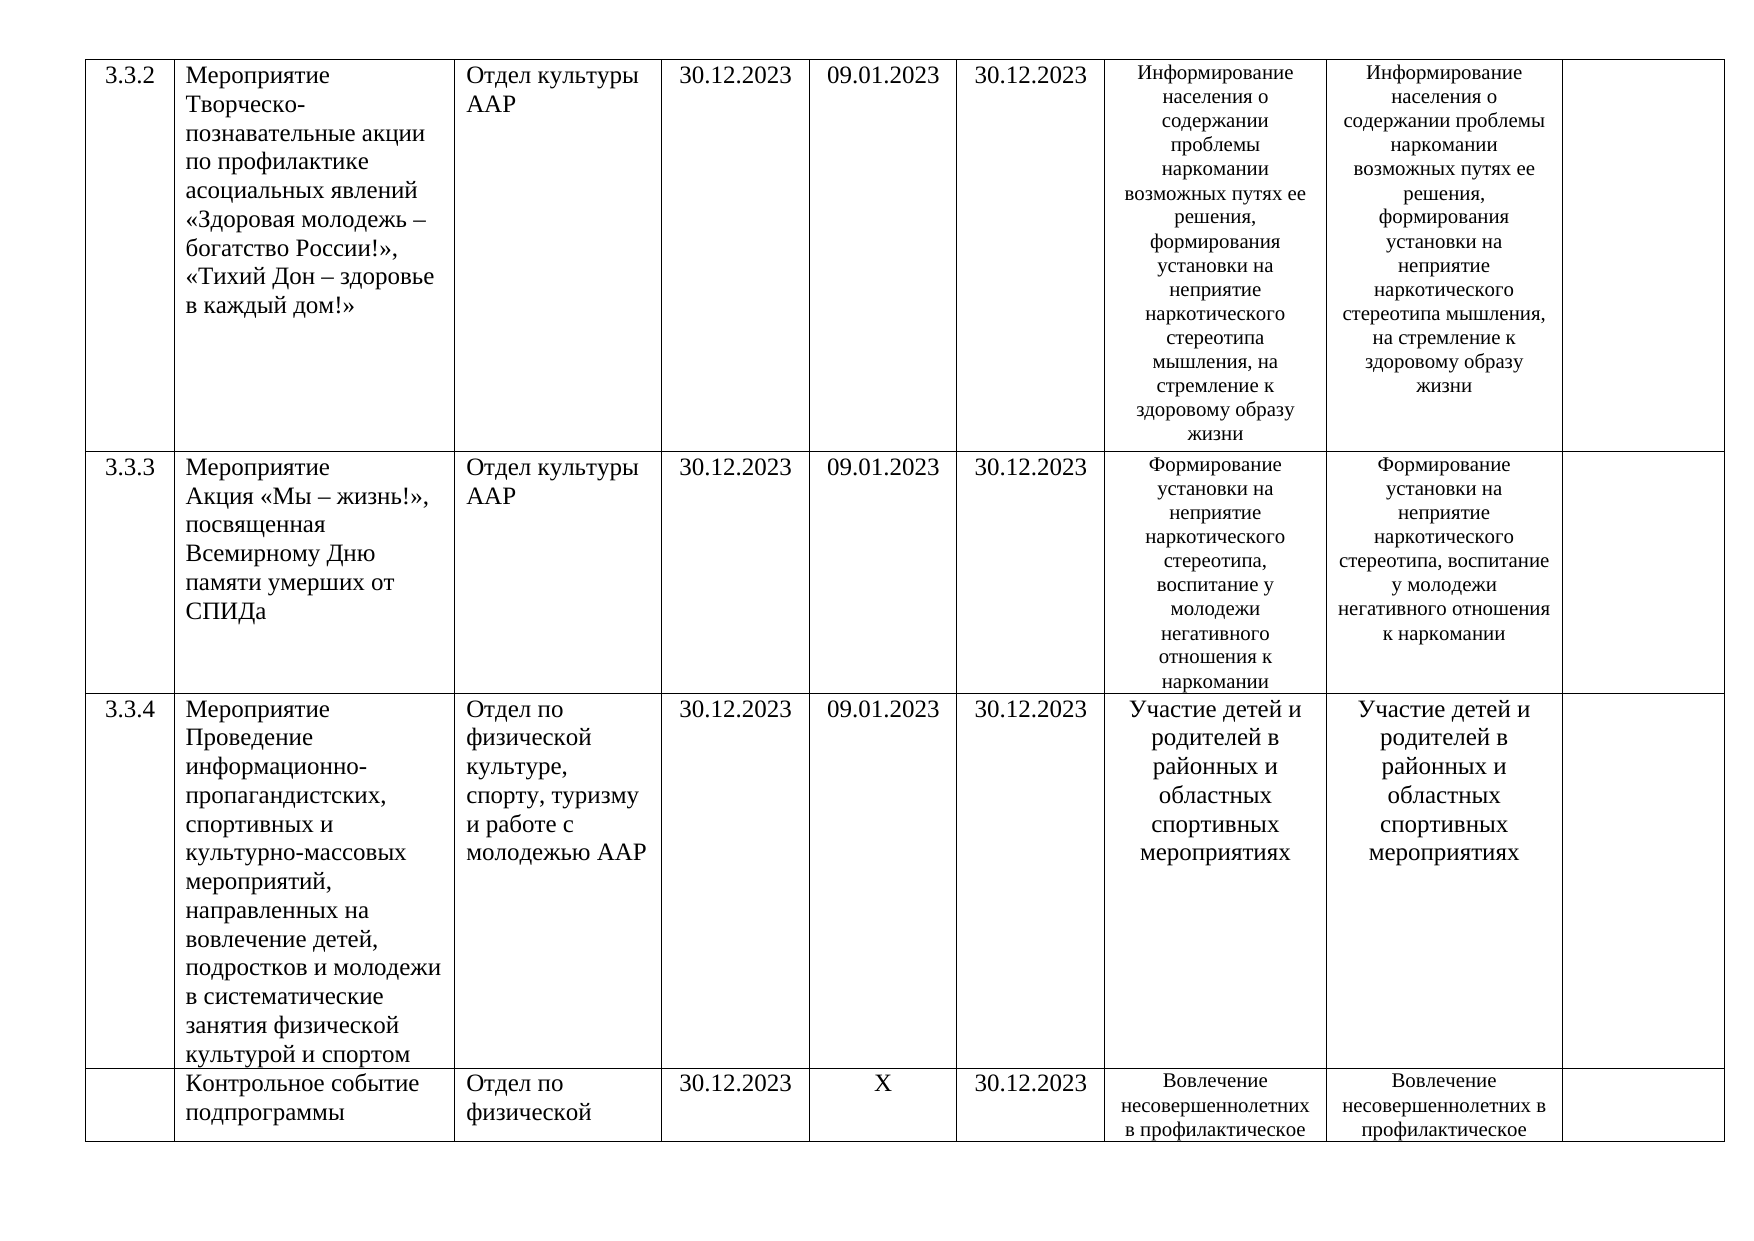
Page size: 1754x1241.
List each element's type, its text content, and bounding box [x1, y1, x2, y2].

table_cell Отдел по физической культуре, спорту, туризму и работе с молодежью ААР [455, 694, 661, 1067]
table_cell 3.3.4 [86, 694, 174, 1067]
table_cell Мероприятие Акция «Мы – жизнь!», посвященная Всемирному Дню памяти умерших от СПИДа [175, 452, 454, 693]
table_cell Формирование установки на неприятие наркотического стереотипа, воспитание у молодежи негативного отношения к наркомании [1327, 452, 1562, 693]
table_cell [1105, 1069, 1326, 1141]
table_cell [86, 1069, 174, 1141]
table_cell [1563, 60, 1724, 451]
table_cell 09.01.2023 [810, 452, 956, 693]
table_cell 3.3.2 [86, 60, 174, 451]
table_cell 30.12.2023 [957, 1069, 1104, 1141]
table_cell Мероприятие Проведение информационно-пропагандистских, спортивных и культурно-массовых мероприятий, направленных на вовлечение детей, подростков и молодежи в систематические занятия физической культурой и спортом [175, 694, 454, 1067]
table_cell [455, 1069, 661, 1141]
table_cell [1327, 1069, 1562, 1141]
table_cell 3.3.3 [86, 452, 174, 693]
table_cell Отдел культуры ААР [455, 452, 661, 693]
table_cell 30.12.2023 [662, 452, 809, 693]
table_cell 30.12.2023 [957, 694, 1104, 1067]
table_cell Мероприятие Творческо-познавательные акции по профилактике асоциальных явлений «Здоровая молодежь – богатство России!», «Тихий Дон – здоровье в каждый дом!» [175, 60, 454, 451]
table_cell Участие детей и родителей в районных и областных спортивных мероприятиях [1327, 694, 1562, 1067]
table_cell 30.12.2023 [957, 452, 1104, 693]
table_cell [1563, 452, 1724, 693]
table_cell 30.12.2023 [662, 1069, 809, 1141]
table_cell Информирование населения о содержании проблемы наркомании возможных путях ее решения, формирования установки на неприятие наркотического стереотипа мышления, на стремление к здоровому образу жизни [1105, 60, 1326, 451]
table_cell Информирование населения о содержании проблемы наркомании возможных путях ее решения, формирования установки на неприятие наркотического стереотипа мышления, на стремление к здоровому образу жизни [1327, 60, 1562, 451]
table_cell X [810, 1069, 956, 1141]
table_cell [1563, 1069, 1724, 1141]
table_cell Формирование установки на неприятие наркотического стереотипа, воспитание у молодежи негативного отношения к наркомании [1105, 452, 1326, 693]
table_cell Участие детей и родителей в районных и областных спортивных мероприятиях [1105, 694, 1326, 1067]
table_cell 30.12.2023 [957, 60, 1104, 451]
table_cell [175, 1069, 454, 1141]
table_cell [1563, 694, 1724, 1067]
table_cell Отдел культуры ААР [455, 60, 661, 451]
table_cell 09.01.2023 [810, 694, 956, 1067]
table_cell 30.12.2023 [662, 60, 809, 451]
table_cell 30.12.2023 [662, 694, 809, 1067]
table_cell 09.01.2023 [810, 60, 956, 451]
